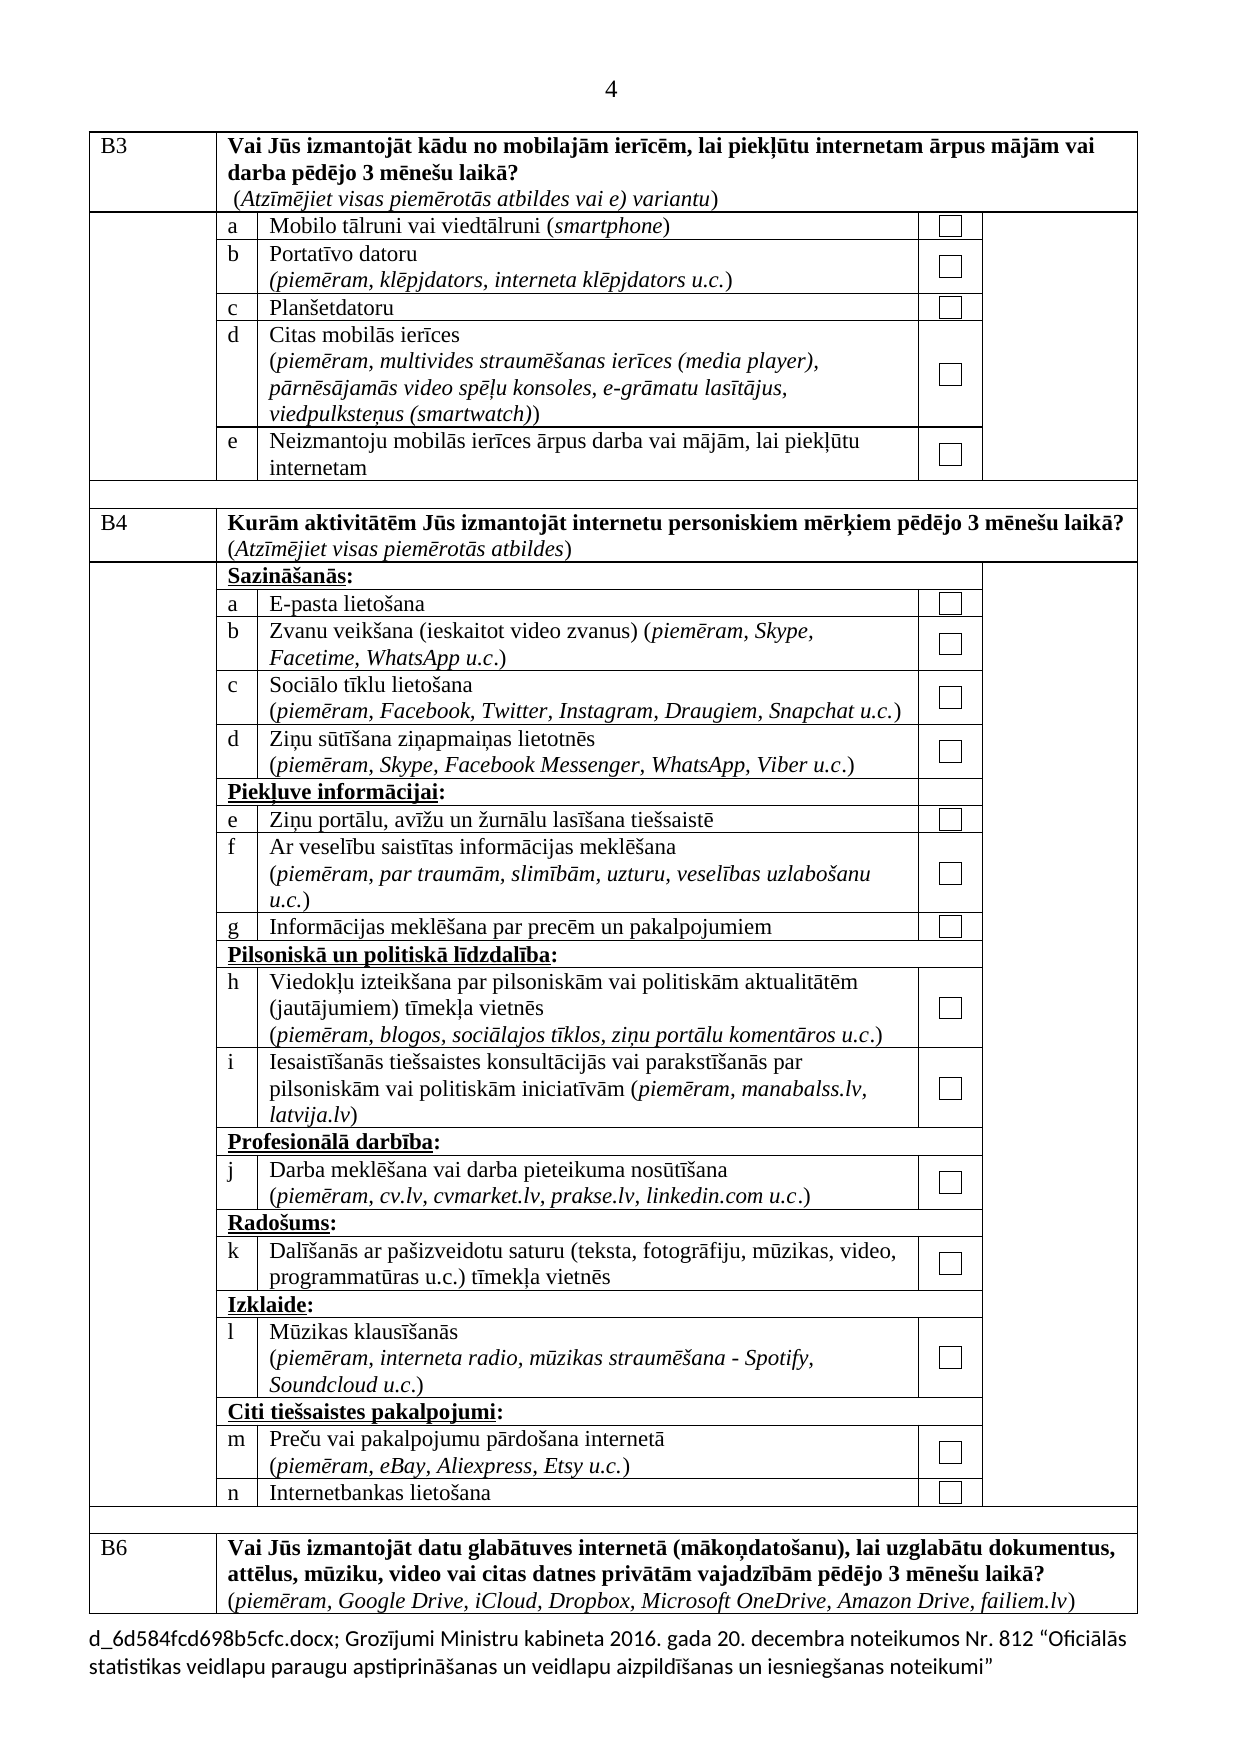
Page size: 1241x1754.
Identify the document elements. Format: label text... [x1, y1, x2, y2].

table_cell [919, 1048, 982, 1127]
table_cell e [217, 428, 257, 480]
table_cell [90, 1507, 1137, 1533]
table_cell [919, 1318, 982, 1397]
table_cell [90, 213, 216, 480]
table_cell [90, 563, 216, 1506]
table_cell e [217, 806, 257, 832]
table_cell Izklaide: [217, 1291, 982, 1317]
table_cell Mobilo tālruni vai viedtālruni (smartphone) [258, 213, 918, 239]
table_cell a [217, 590, 257, 616]
table_cell [919, 671, 982, 724]
table_cell Citas mobilās ierīces (piemēram, multivides straumēšanas ierīces (media player), pārnēsājamās video spēļu konsoles, e-grāmatu lasītājus, viedpulksteņus (smartwatch)) [258, 321, 918, 426]
table_cell b [217, 617, 257, 670]
table_cell Sazināšanās: [217, 563, 982, 589]
table_cell [919, 833, 982, 912]
table_cell m [217, 1426, 257, 1478]
table_cell Citi tiešsaistes pakalpojumi: [217, 1398, 982, 1424]
table_cell [919, 1479, 982, 1506]
table_cell [919, 725, 982, 777]
table_cell Kurām aktivitātēm Jūs izmantojāt internetu personiskiem mērķiem pēdējo 3 mēnešu laikā? (Atzīmējiet visas piemērotās atbildes) [217, 509, 1137, 561]
table_cell Ziņu sūtīšana ziņapmaiņas lietotnēs (piemēram, Skype, Facebook Messenger, WhatsApp, Viber u.c.) [258, 725, 918, 777]
table_cell n [217, 1479, 257, 1506]
table_cell Planšetdatoru [258, 294, 918, 320]
table_cell c [217, 671, 257, 724]
table_cell [919, 779, 982, 805]
table_cell Neizmantoju mobilās ierīces ārpus darba vai mājām, lai piekļūtu internetam [258, 428, 918, 480]
table_cell Viedokļu izteikšana par pilsoniskām vai politiskām aktualitātēm (jautājumiem) tīmekļa vietnēs (piemēram, blogos, sociālajos tīklos, ziņu portālu komentāros u.c.) [258, 968, 918, 1047]
table_cell Piekļuve informācijai: [217, 779, 918, 805]
table_cell c [217, 294, 257, 320]
table_cell i [217, 1048, 257, 1127]
table_cell [919, 590, 982, 616]
table_cell [90, 481, 1137, 508]
table_cell Pilsoniskā un politiskā līdzdalība: [217, 941, 982, 967]
table_cell Ziņu portālu, avīžu un žurnālu lasīšana tiešsaistē [258, 806, 918, 832]
table_cell g [217, 913, 257, 940]
table_cell B6 [90, 1534, 216, 1613]
table_cell [919, 617, 982, 670]
table_cell [919, 213, 982, 239]
table_cell d [217, 321, 257, 426]
table_cell [919, 428, 982, 480]
table_cell Preču vai pakalpojumu pārdošana internetā (piemēram, eBay, Aliexpress, Etsy u.c.) [258, 1426, 918, 1478]
table_cell Ar veselību saistītas informācijas meklēšana (piemēram, par traumām, slimībām, uzturu, veselības uzlabošanu u.c.) [258, 833, 918, 912]
table_cell [919, 294, 982, 320]
table_cell B3 [90, 133, 216, 211]
table_cell B4 [90, 509, 216, 561]
table_cell Vai Jūs izmantojāt kādu no mobilajām ierīcēm, lai piekļūtu internetam ārpus mājām vai darba pēdējo 3 mēnešu laikā? (Atzīmējiet visas piemērotās atbildes vai e) variantu) [217, 133, 1137, 211]
table_cell b [217, 240, 257, 293]
table_cell Mūzikas klausīšanās (piemēram, interneta radio, mūzikas straumēšana - Spotify, Soundcloud u.c.) [258, 1318, 918, 1397]
table_cell Darba meklēšana vai darba pieteikuma nosūtīšana (piemēram, cv.lv, cvmarket.lv, prakse.lv, linkedin.com u.c.) [258, 1156, 918, 1208]
table_cell Dalīšanās ar pašizveidotu saturu (teksta, fotogrāfiju, mūzikas, video, programmatūras u.c.) tīmekļa vietnēs [258, 1237, 918, 1289]
table_cell j [217, 1156, 257, 1208]
table_cell E-pasta lietošana [258, 590, 918, 616]
table_cell Portatīvo datoru (piemēram, klēpjdators, interneta klēpjdators u.c.) [258, 240, 918, 293]
table_cell Vai Jūs izmantojāt datu glabātuves internetā (mākoņdatošanu), lai uzglabātu dokumentus, attēlus, mūziku, video vai citas datnes privātām vajadzībām pēdējo 3 mēnešu laikā? (piemēram, Google Drive, iCloud, Dropbox, Microsoft OneDrive, Amazon Drive, failiem.lv) [217, 1534, 1137, 1613]
table_cell Iesaistīšanās tiešsaistes konsultācijās vai parakstīšanās par pilsoniskām vai politiskām iniciatīvām (piemēram, manabalss.lv, latvija.lv) [258, 1048, 918, 1127]
table_cell [919, 806, 982, 832]
table_cell k [217, 1237, 257, 1289]
table_cell Radošums: [217, 1210, 982, 1236]
table_cell [919, 1426, 982, 1478]
table_cell f [217, 833, 257, 912]
table_cell [919, 1237, 982, 1289]
table_cell l [217, 1318, 257, 1397]
table_cell a [217, 213, 257, 239]
table_cell [919, 968, 982, 1047]
table_cell Profesionālā darbība: [217, 1128, 982, 1155]
table_cell [919, 240, 982, 293]
table_cell Internetbankas lietošana [258, 1479, 918, 1506]
table_cell d [217, 725, 257, 777]
table_cell Sociālo tīklu lietošana (piemēram, Facebook, Twitter, Instagram, Draugiem, Snapchat u.c.) [258, 671, 918, 724]
table_cell [919, 913, 982, 940]
table_cell [919, 321, 982, 426]
table_cell [983, 213, 1137, 480]
table_cell [983, 563, 1137, 1506]
table_cell h [217, 968, 257, 1047]
table_cell [919, 1156, 982, 1208]
table_cell Informācijas meklēšana par precēm un pakalpojumiem [258, 913, 918, 940]
table_cell Zvanu veikšana (ieskaitot video zvanus) (piemēram, Skype, Facetime, WhatsApp u.c.) [258, 617, 918, 670]
